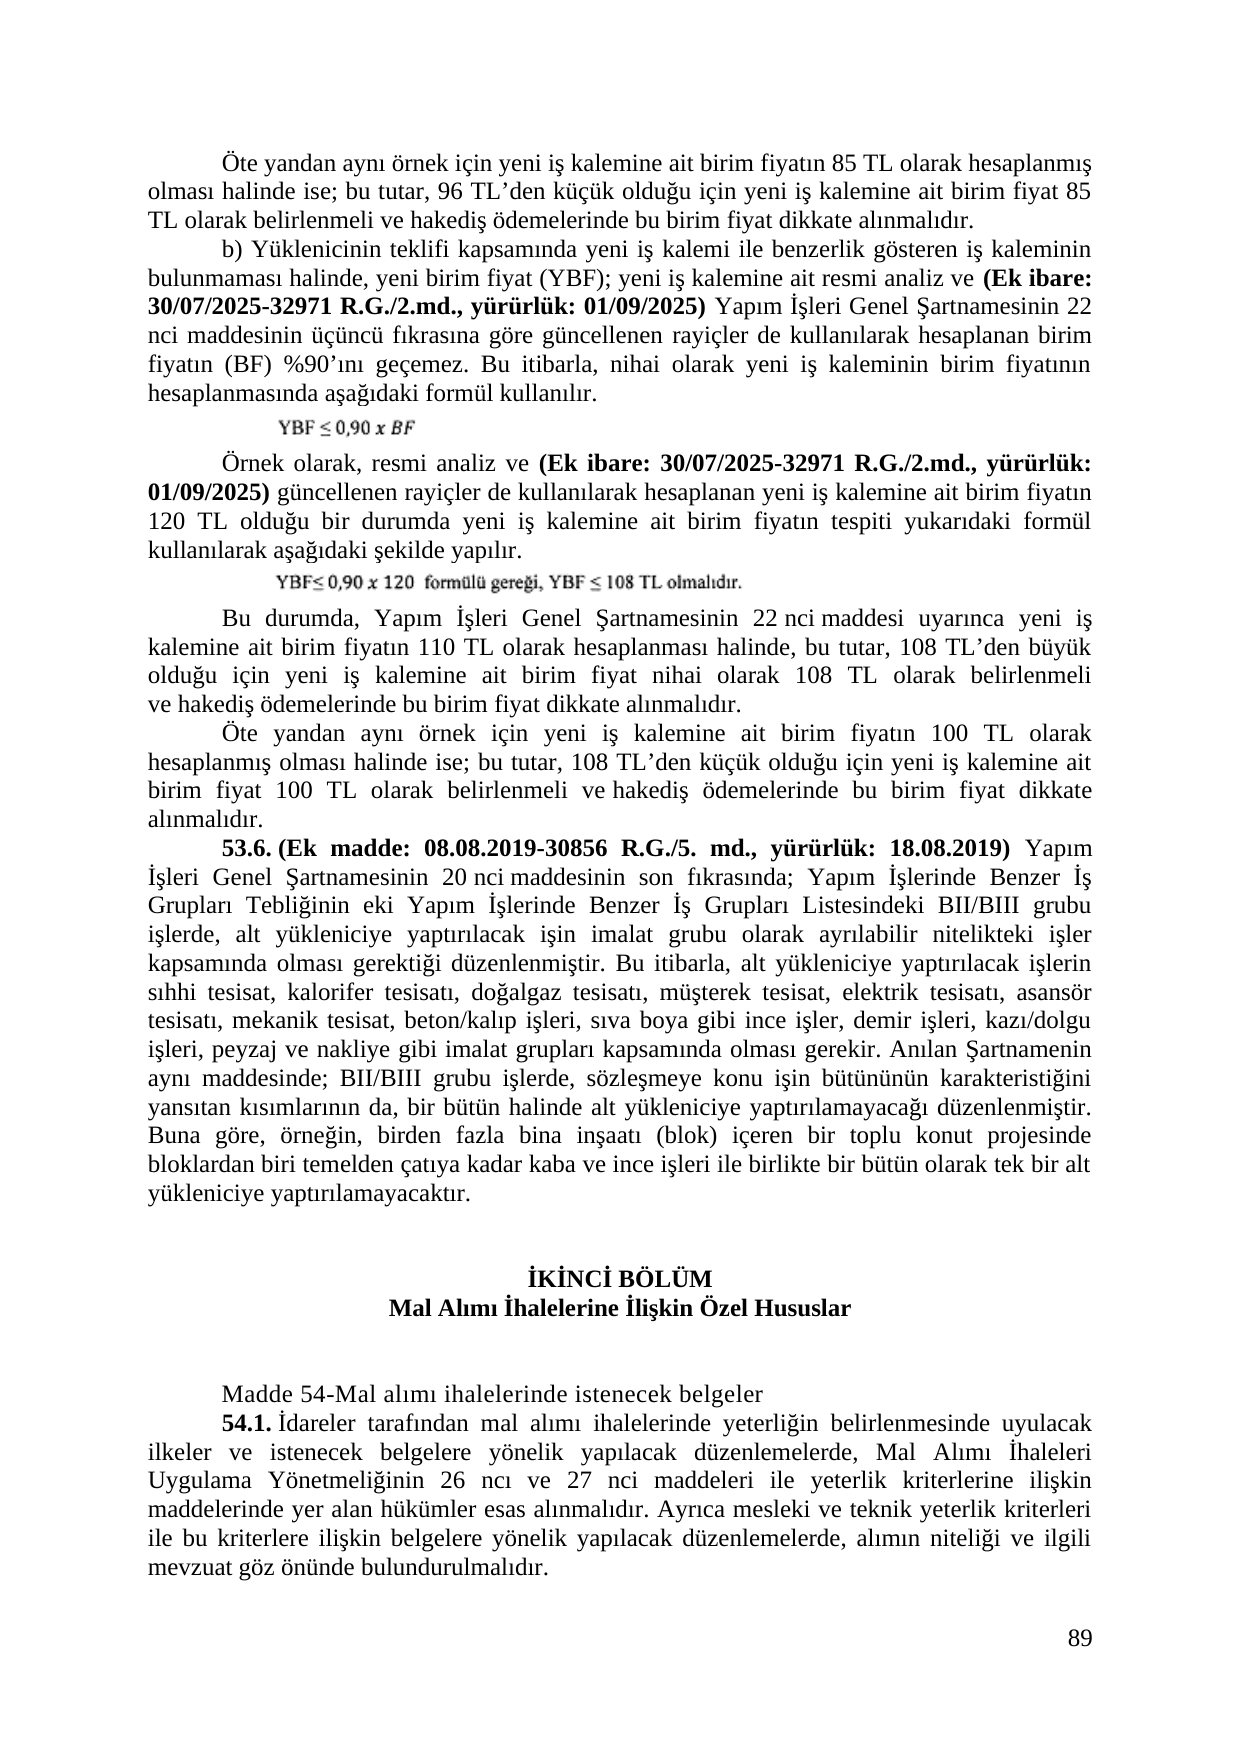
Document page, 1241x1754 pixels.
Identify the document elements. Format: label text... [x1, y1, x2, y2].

picture [221, 563, 949, 603]
text Örnek olarak, resmi analiz ve (Ek ibare: 30/07/2025-32971 R.G./2.md., yürürlük: 01/09/2025) güncellenen rayiçler de kullanılarak hesaplanan yeni iş kalemine ait birim fiyatın 120 TL olduğu bir durumda yeni iş kalemine ait birim fiyatın tespiti yukarıdaki formül kullanılarak aşağıdaki şekilde yapılır. [148, 448, 1092, 563]
text 53.6. (Ek madde: 08.08.2019-30856 R.G./5. md., yürürlük: 18.08.2019) Yapım İşleri Genel Şartnamesinin 20 nci maddesinin son fıkrasında; Yapım İşlerinde Benzer İş Grupları Tebliğinin eki Yapım İşlerinde Benzer İş Grupları Listesindeki BII/BIII grubu işlerde, alt yükleniciye yaptırılacak işin imalat grubu olarak ayrılabilir nitelikteki işler kapsamında olması gerektiği düzenlenmiştir. Bu itibarla, alt yükleniciye yaptırılacak işlerin sıhhi tesisat, kalorifer tesisatı, doğalgaz tesisatı, müşterek tesisat, elektrik tesisatı, asansör tesisatı, mekanik tesisat, beton/kalıp işleri, sıva boya gibi ince işler, demir işleri, kazı/dolgu işleri, peyzaj ve nakliye gibi imalat grupları kapsamında olması gerekir. Anılan Şartnamenin aynı maddesinde; BII/BIII grubu işlerde, sözleşmeye konu işin bütününün karakteristiğini yansıtan kısımlarının da, bir bütün halinde alt yükleniciye yaptırılamayacağı düzenlenmiştir. Buna göre, örneğin, birden fazla bina inşaatı (blok) içeren bir toplu konut projesinde bloklardan biri temelden çatıya kadar kaba ve ince işleri ile birlikte bir bütün olarak tek bir alt yükleniciye yaptırılamayacaktır. [148, 833, 1092, 1207]
text 54.1. İdareler tarafından mal alımı ihalelerinde yeterliğin belirlenmesinde uyulacak ilkeler ve istenecek belgelere yönelik yapılacak düzenlemelerde, Mal Alımı İhaleleri Uygulama Yönetmeliğinin 26 ncı ve 27 nci maddeleri ile yeterlik kriterlerine ilişkin maddelerinde yer alan hükümler esas alınmalıdır. Ayrıca mesleki ve teknik yeterlik kriterleri ile bu kriterlere ilişkin belgelere yönelik yapılacak düzenlemelerde, alımın niteliği ve ilgili mevzuat göz önünde bulundurulmalıdır. [148, 1408, 1092, 1581]
text Bu durumda, Yapım İşleri Genel Şartnamesinin 22 nci maddesi uyarınca yeni iş kalemine ait birim fiyatın 110 TL olarak hesaplanması halinde, bu tutar, 108 TL’den büyük olduğu için yeni iş kalemine ait birim fiyat nihai olarak 108 TL olarak belirlenmeli ve hakediş ödemelerinde bu birim fiyat dikkate alınmalıdır. [148, 603, 1092, 718]
text Öte yandan aynı örnek için yeni iş kalemine ait birim fiyatın 85 TL olarak hesaplanmış olması halinde ise; bu tutar, 96 TL’den küçük olduğu için yeni iş kalemine ait birim fiyat 85 TL olarak belirlenmeli ve hakediş ödemelerinde bu birim fiyat dikkate alınmalıdır. [148, 148, 1092, 234]
text b) Yüklenicinin teklifi kapsamında yeni iş kalemi ile benzerlik gösteren iş kaleminin bulunmaması halinde, yeni birim fiyat (YBF); yeni iş kalemine ait resmi analiz ve (Ek ibare: 30/07/2025-32971 R.G./2.md., yürürlük: 01/09/2025) Yapım İşleri Genel Şartnamesinin 22 nci maddesinin üçüncü fıkrasına göre güncellenen rayiçler de kullanılarak hesaplanan birim fiyatın (BF) %90’ını geçemez. Bu itibarla, nihai olarak yeni iş kaleminin birim fiyatının hesaplanmasında aşağıdaki formül kullanılır. [148, 234, 1092, 406]
subtitle Mal Alımı İhalelerine İlişkin Özel Hususlar [148, 1293, 1092, 1322]
picture [221, 406, 949, 449]
text Öte yandan aynı örnek için yeni iş kalemine ait birim fiyatın 100 TL olarak hesaplanmış olması halinde ise; bu tutar, 108 TL’den küçük olduğu için yeni iş kalemine ait birim fiyat 100 TL olarak belirlenmeli ve hakediş ödemelerinde bu birim fiyat dikkate alınmalıdır. [148, 718, 1092, 833]
subtitle Madde 54-Mal alımı ihalelerinde istenecek belgeler [148, 1379, 1092, 1408]
subtitle İKİNCİ BÖLÜM [148, 1264, 1092, 1293]
